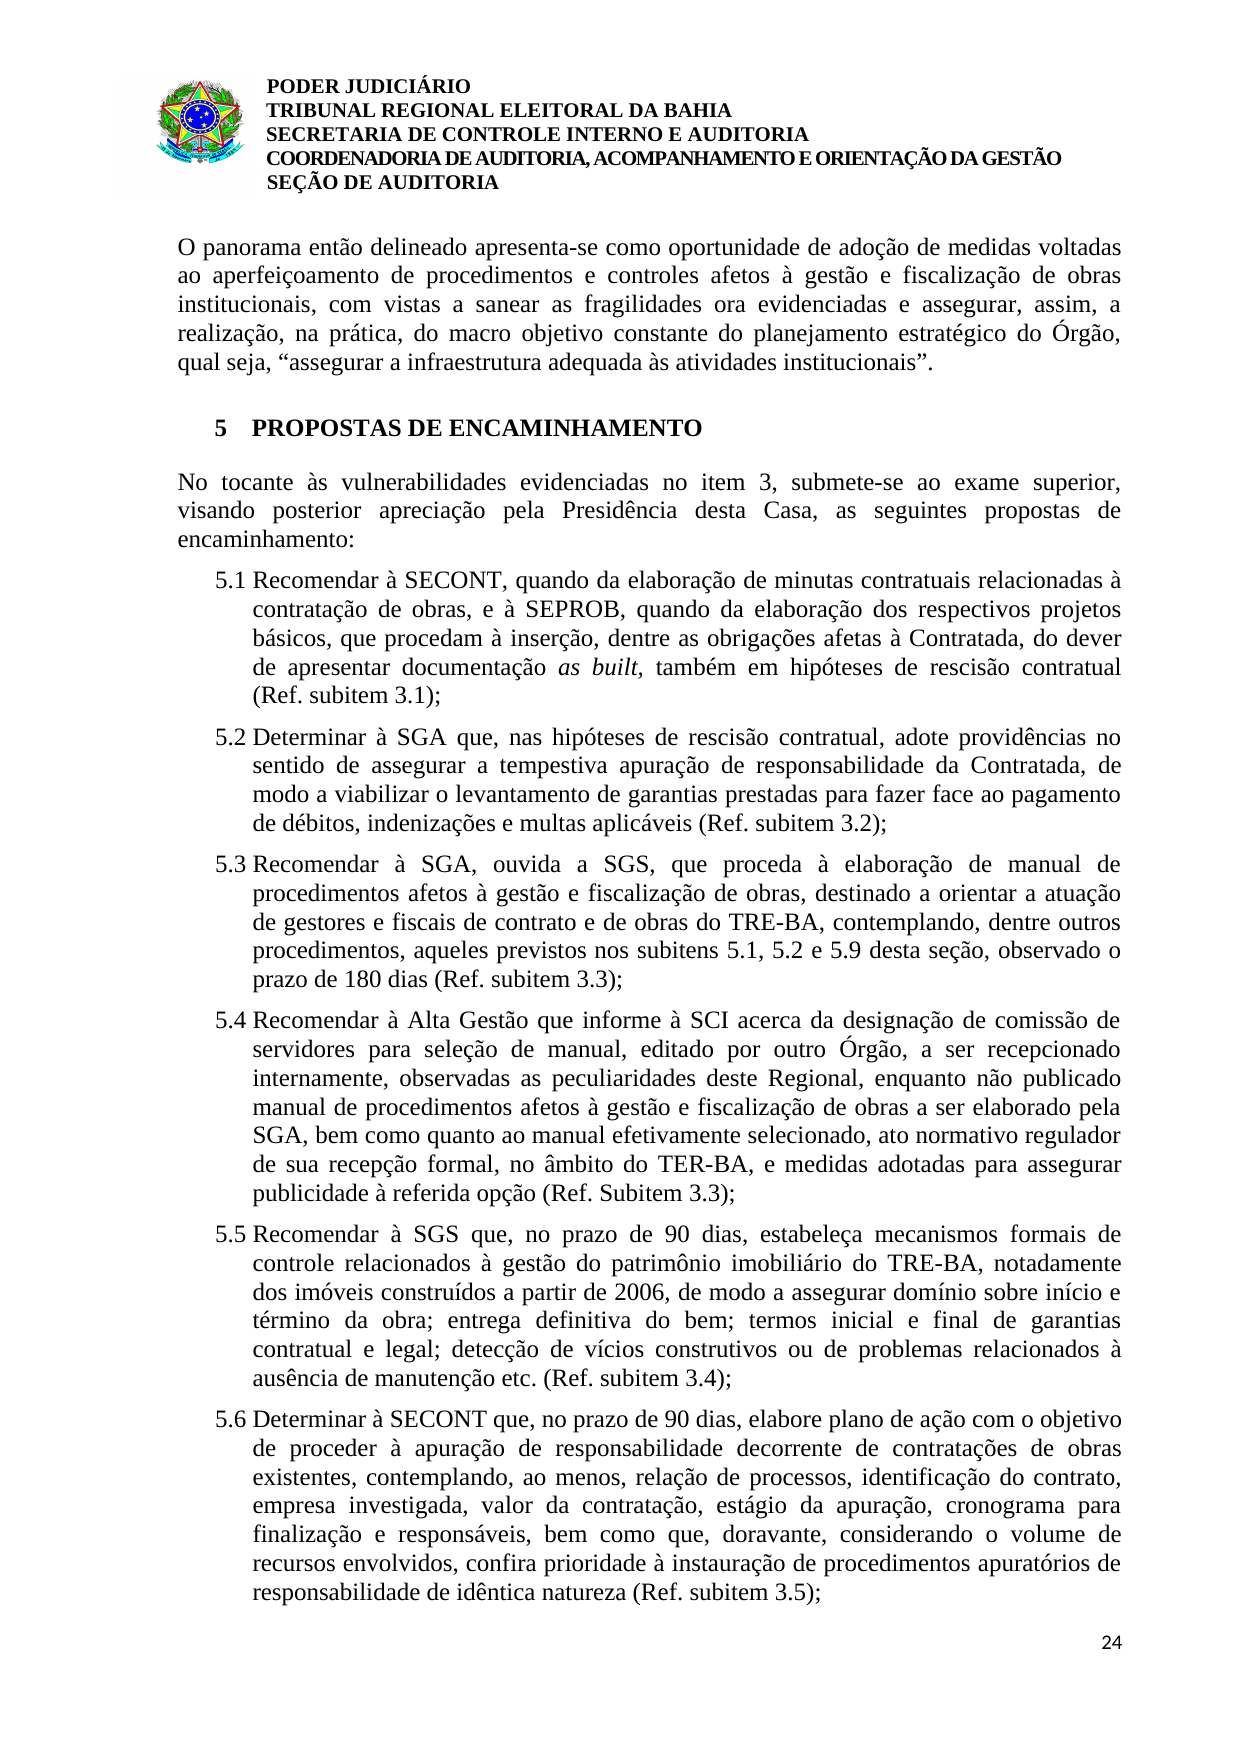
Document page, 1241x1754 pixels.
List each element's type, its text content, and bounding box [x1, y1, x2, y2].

list Recomendar à Alta Gestão que informe à SCI acerca da designação de comissão de servidores para seleção de manual, editado por outro Órgão, a ser recepcionado internamente, observadas as peculiaridades deste Regional, enquanto não publicado manual de procedimentos afetos à gestão e fiscalização de obras a ser elaborado pela SGA, bem como quanto ao manual efetivamente selecionado, ato normativo regulador de sua recepção formal, no âmbito do TER-BA, e medidas adotadas para assegurar publicidade à referida opção (Ref. Subitem 3.3); [215, 1005, 1122, 1207]
picture [112, 78, 261, 199]
list Determinar à SECONT que, no prazo de 90 dias, elabore plano de ação com o objetivo de proceder à apuração de responsabilidade decorrente de contratações de obras existentes, contemplando, ao menos, relação de processos, identificação do contrato, empresa investigada, valor da contratação, estágio da apuração, cronograma para finalização e responsáveis, bem como que, doravante, considerando o volume de recursos envolvidos, confira prioridade à instauração de procedimentos apuratórios de responsabilidade de idêntica natureza (Ref. subitem 3.5); [215, 1404, 1122, 1605]
list Recomendar à SGA, ouvida a SGS, que proceda à elaboração de manual de procedimentos afetos à gestão e fiscalização de obras, destinado a orientar a atuação de gestores e fiscais de contrato e de obras do TRE-BA, contemplando, dentre outros procedimentos, aqueles previstos nos subitens 5.1, 5.2 e 5.9 desta seção, observado o prazo de 180 dias (Ref. subitem 3.3); [215, 849, 1122, 993]
list PROPOSTAS DE ENCAMINHAMENTO [214, 413, 1122, 442]
text O panorama então delineado apresenta-se como oportunidade de adoção de medidas voltadas ao aperfeiçoamento de procedimentos e controles afetos à gestão e fiscalização de obras institucionais, com vistas a sanear as fragilidades ora evidenciadas e assegurar, assim, a realização, na prática, do macro objetivo constante do planejamento estratégico do Órgão, qual seja, “assegurar a infraestrutura adequada às atividades institucionais”. [177, 232, 1122, 375]
text No tocante às vulnerabilidades evidenciadas no item 3, submete-se ao exame superior, visando posterior apreciação pela Presidência desta Casa, as seguintes propostas de encaminhamento: [177, 467, 1122, 553]
list Recomendar à SGS que, no prazo de 90 dias, estabeleça mecanismos formais de controle relacionados à gestão do patrimônio imobiliário do TRE-BA, notadamente dos imóveis construídos a partir de 2006, de modo a assegurar domínio sobre início e término da obra; entrega definitiva do bem; termos inicial e final de garantias contratual e legal; detecção de vícios construtivos ou de problemas relacionados à ausência de manutenção etc. (Ref. subitem 3.4); [215, 1219, 1122, 1392]
list Determinar à SGA que, nas hipóteses de rescisão contratual, adote providências no sentido de assegurar a tempestiva apuração de responsabilidade da Contratada, de modo a viabilizar o levantamento de garantias prestadas para fazer face ao pagamento de débitos, indenizações e multas aplicáveis (Ref. subitem 3.2); [215, 722, 1122, 837]
list Recomendar à SECONT, quando da elaboração de minutas contratuais relacionadas à contratação de obras, e à SEPROB, quando da elaboração dos respectivos projetos básicos, que procedam à inserção, dentre as obrigações afetas à Contratada, do dever de apresentar documentação as built, também em hipóteses de rescisão contratual (Ref. subitem 3.1); [215, 565, 1122, 709]
